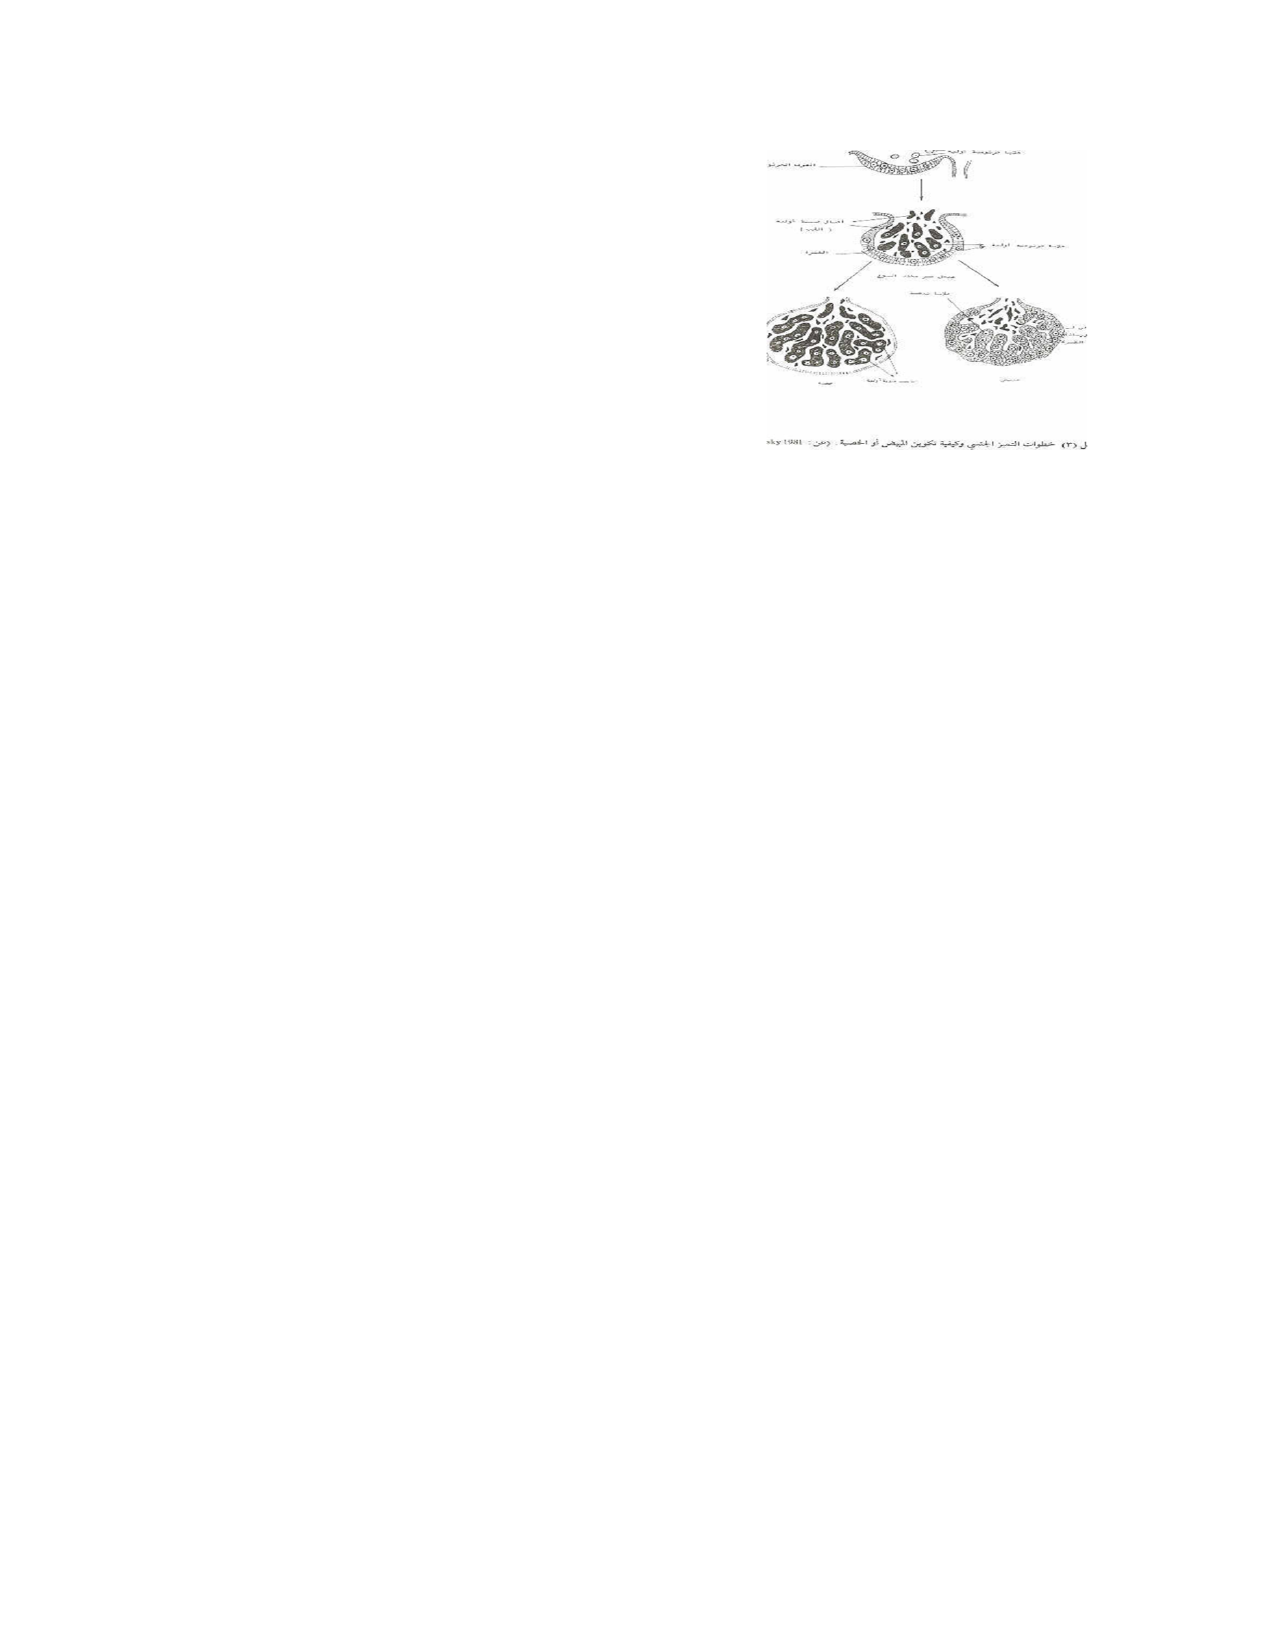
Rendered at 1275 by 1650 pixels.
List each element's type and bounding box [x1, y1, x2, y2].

picture [766, 150, 1088, 450]
